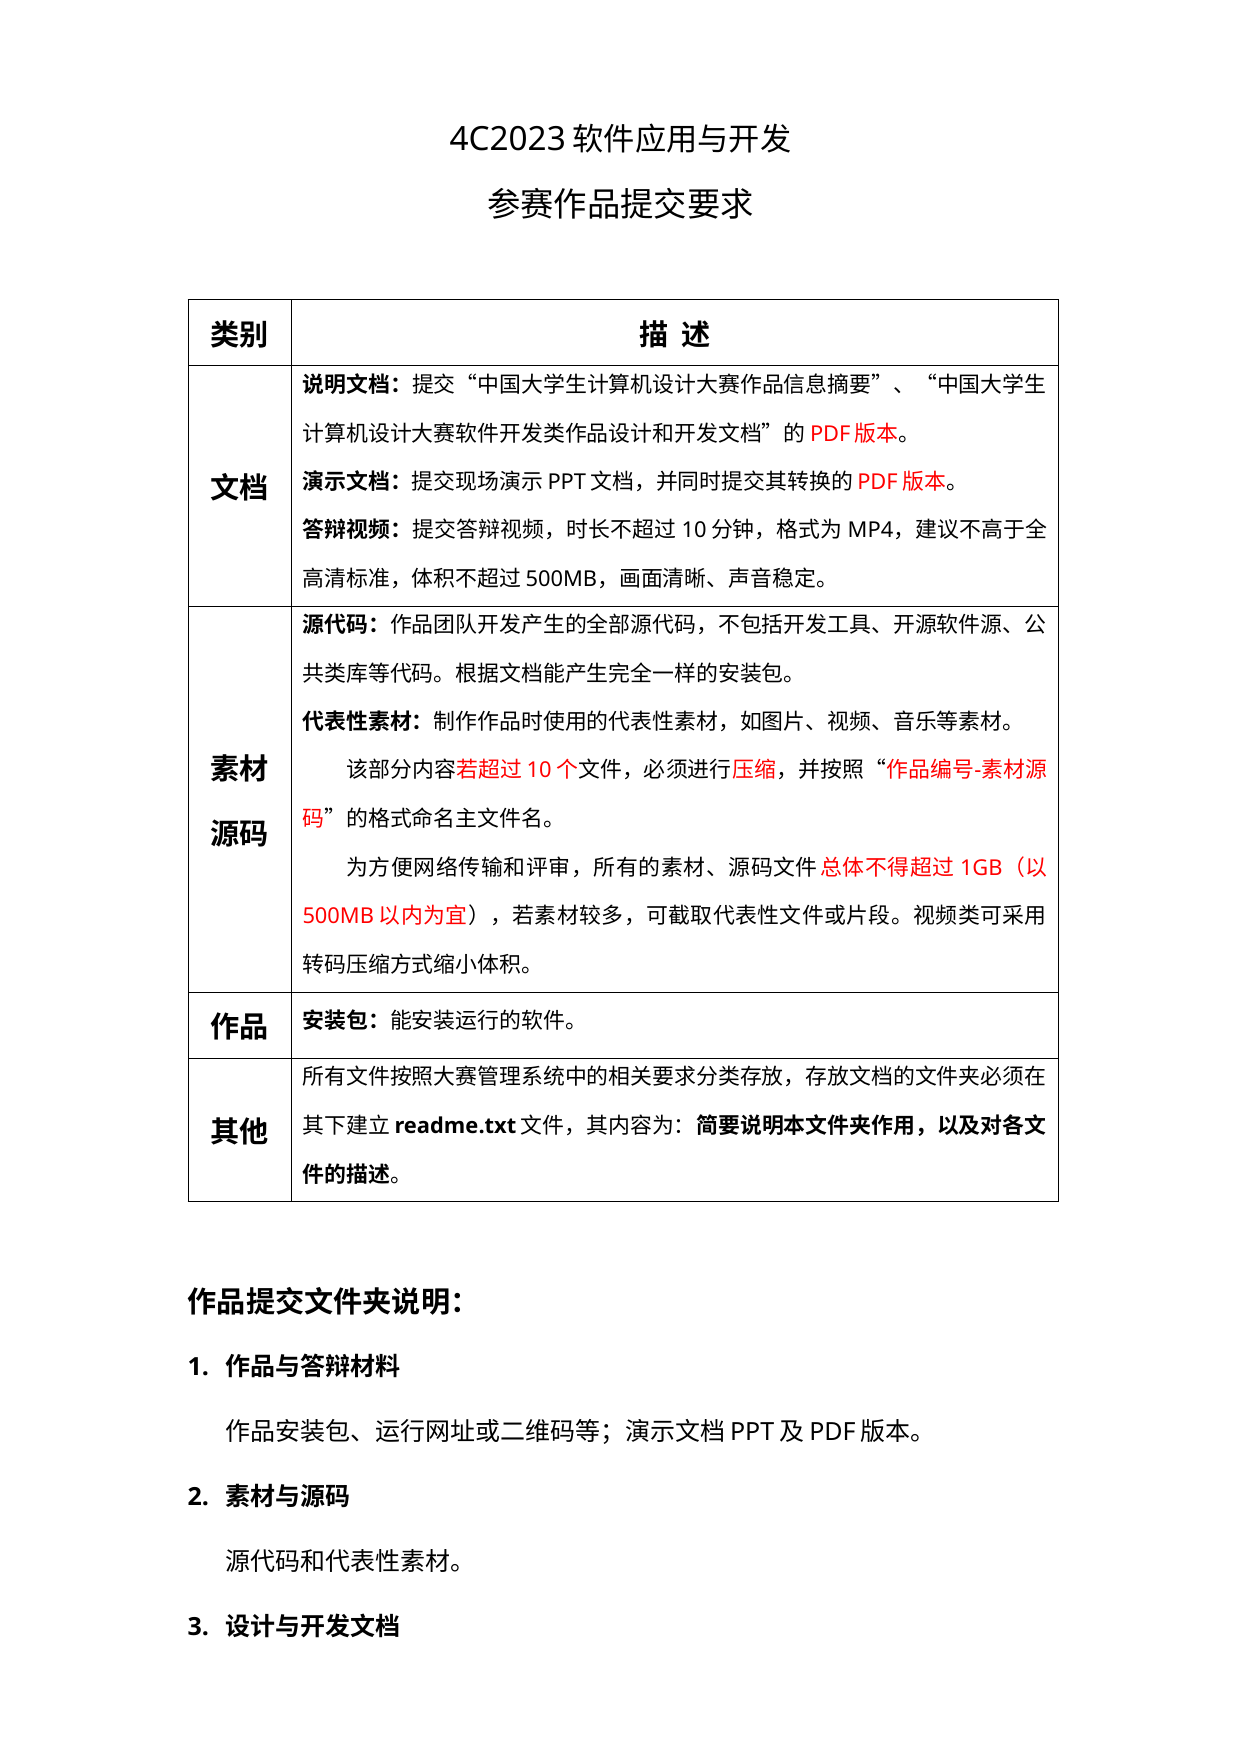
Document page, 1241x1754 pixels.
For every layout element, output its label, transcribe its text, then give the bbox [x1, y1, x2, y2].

table_cell 所有文件按照大赛管理系统中的相关要求分类存放，存放文档的文件夹必须在其下建立readme.txt文件，其内容为：简要说明本文件夹作用，以及对各文件的描述。 [292, 1059, 1058, 1201]
table_header 描 述 [292, 300, 1058, 365]
table_cell 源代码：作品团队开发产生的全部源代码，不包括开发工具、开源软件源、公共类库等代码。根据文档能产生完全一样的安装包。 代表性素材：制作作品时使用的代表性素材，如图片、视频、音乐等素材。 该部分内容若超过10个文件，必须进行压缩，并按照“作品编号-素材源码”的格式命名主文件名。 为方便网络传输和评审，所有的素材、源码文件总体不得超过1GB（以500MB以内为宜），若素材较多，可截取代表性文件或片段。视频类可采用转码压缩方式缩小体积。 [292, 607, 1058, 992]
table_cell 素材 源码 [189, 607, 291, 992]
list 设计与开发文档 [187, 1592, 1053, 1657]
table_cell 其他 [189, 1059, 291, 1201]
table_cell 作品 [189, 993, 291, 1058]
text 作品提交文件夹说明： [187, 1267, 1053, 1332]
list 作品与答辩材料 [187, 1332, 1053, 1397]
table_cell 安装包：能安装运行的软件。 [292, 993, 1058, 1058]
list 源代码和代表性素材。 [225, 1527, 1053, 1592]
table_cell 文档 [189, 366, 291, 606]
list 作品安装包、运行网址或二维码等；演示文档PPT及PDF版本。 [225, 1397, 1053, 1462]
text 4C2023软件应用与开发 [187, 104, 1053, 169]
list 素材与源码 [187, 1462, 1053, 1527]
table_header 类别 [189, 300, 291, 365]
text 参赛作品提交要求 [187, 169, 1053, 234]
table_cell 说明文档：提交“中国大学生计算机设计大赛作品信息摘要”、“中国大学生计算机设计大赛软件开发类作品设计和开发文档”的PDF版本。 演示文档：提交现场演示PPT文档，并同时提交其转换的PDF版本。 答辩视频：提交答辩视频，时长不超过10分钟，格式为MP4，建议不高于全高清标准，体积不超过500MB，画面清晰、声音稳定。 [292, 366, 1058, 606]
